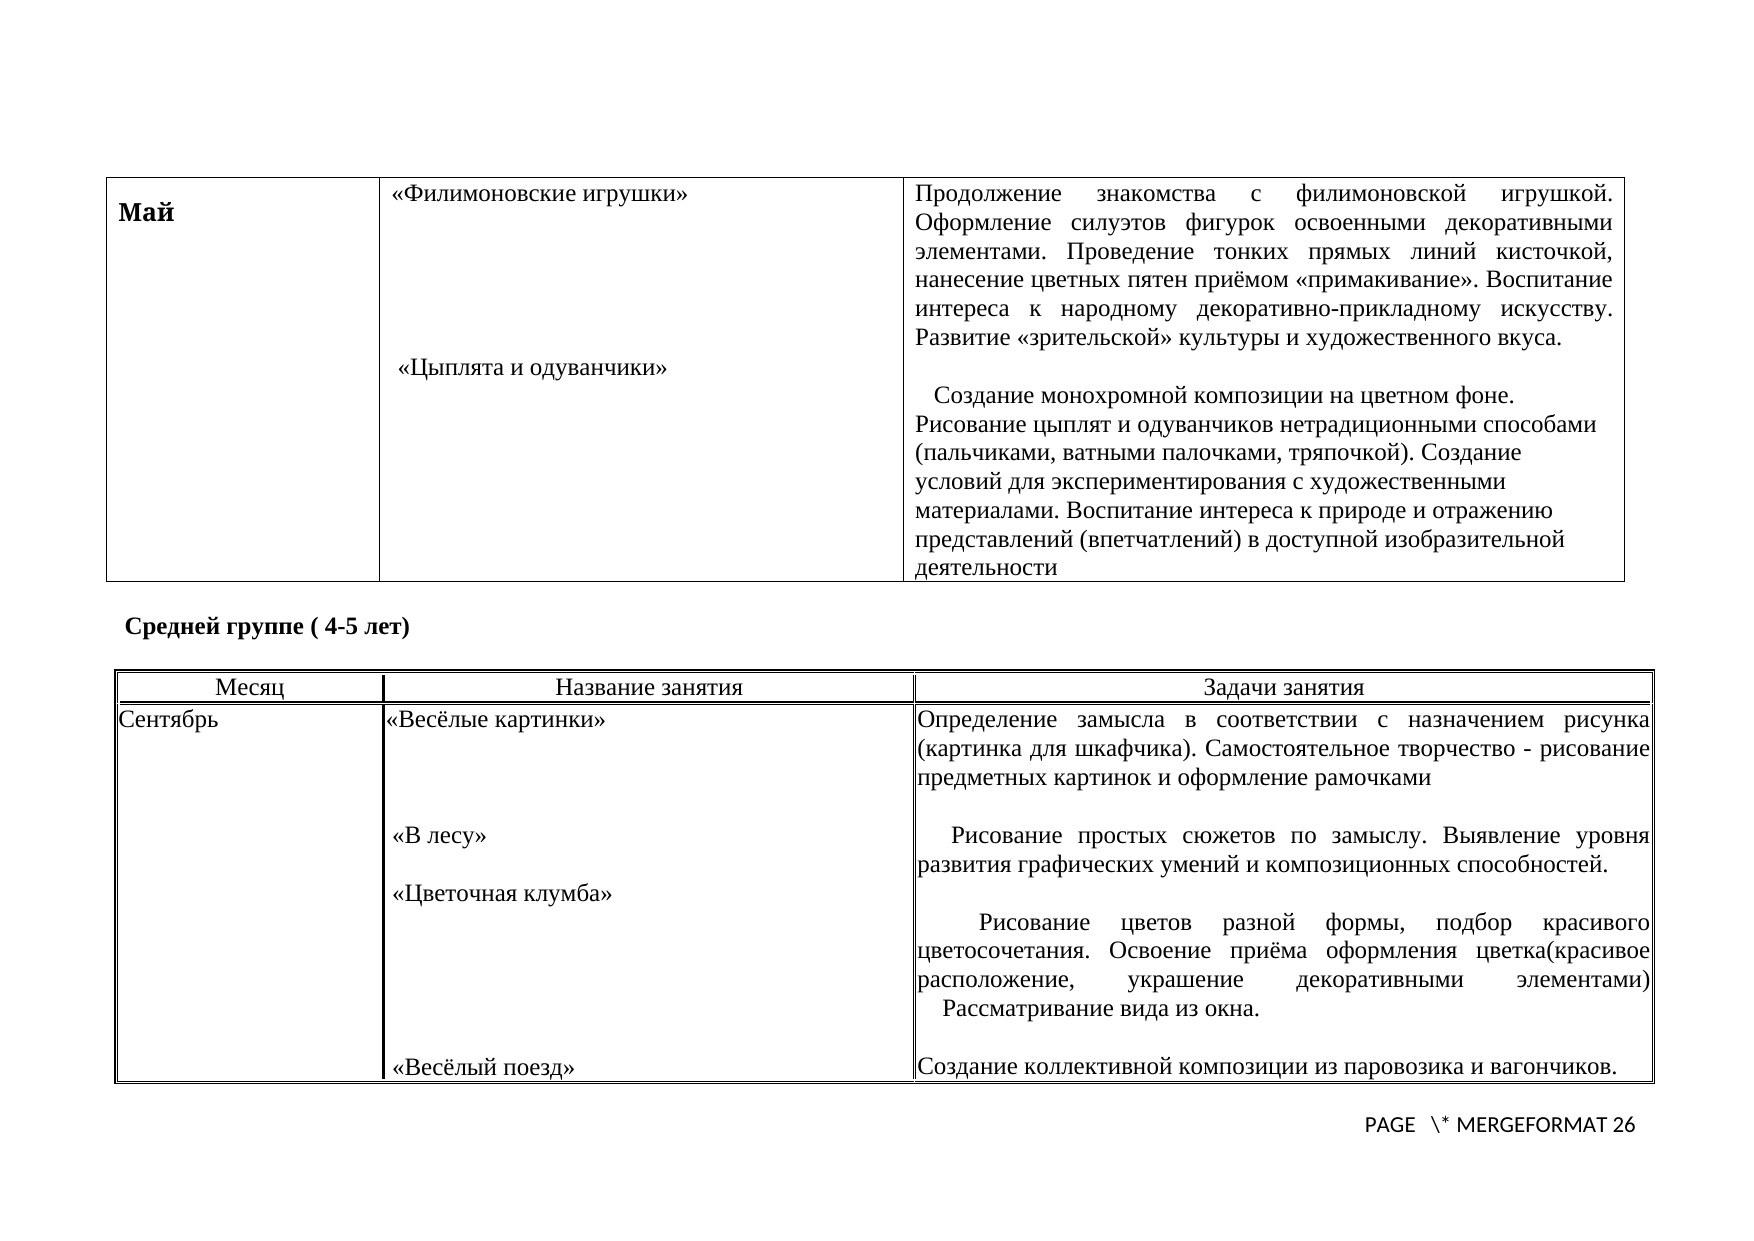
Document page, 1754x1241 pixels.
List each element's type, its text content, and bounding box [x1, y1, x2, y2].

table_cell Май [107, 178, 379, 581]
table_header Название занятия [383, 673, 915, 701]
text Средней группе ( 4-5 лет) [118, 611, 1636, 640]
table_cell «Весёлые картинки» «В лесу» «Цветочная клумба» «Весёлый поезд» [383, 705, 915, 1081]
table_header Задачи занятия [915, 673, 1652, 701]
table_header Месяц [118, 673, 383, 701]
table_cell «Филимоновские игрушки» «Цыплята и одуванчики» [380, 178, 903, 581]
table_cell Продолжение знакомства с филимоновской игрушкой. Оформление силуэтов фигурок освоенными декоративными элементами. Проведение тонких прямых линий кисточкой, нанесение цветных пятен приёмом «примакивание». Воспитание интереса к народному декоративно-прикладному искусству. Развитие «зрительской» культуры и художественного вкуса. Создание монохромной композиции на цветном фоне. Рисование цыплят и одуванчиков нетрадиционными способами (пальчиками, ватными палочками, тряпочкой). Создание условий для экспериментирования с художественными материалами. Воспитание интереса к природе и отражению представлений (впетчатлений) в доступной изобразительной деятельности [904, 178, 1624, 581]
table_cell Определение замысла в соответствии с назначением рисунка (картинка для шкафчика). Самостоятельное творчество - рисование предметных картинок и оформление рамочками Рисование простых сюжетов по замыслу. Выявление уровня развития графических умений и композиционных способностей. Рисование цветов разной формы, подбор красивого цветосочетания. Освоение приёма оформления цветка(красивое расположение, украшение декоративными элементами) Рассматривание вида из окна. Создание коллективной композиции из паровозика и вагончиков. [915, 701, 1652, 1081]
table_cell Сентябрь [118, 701, 383, 1081]
